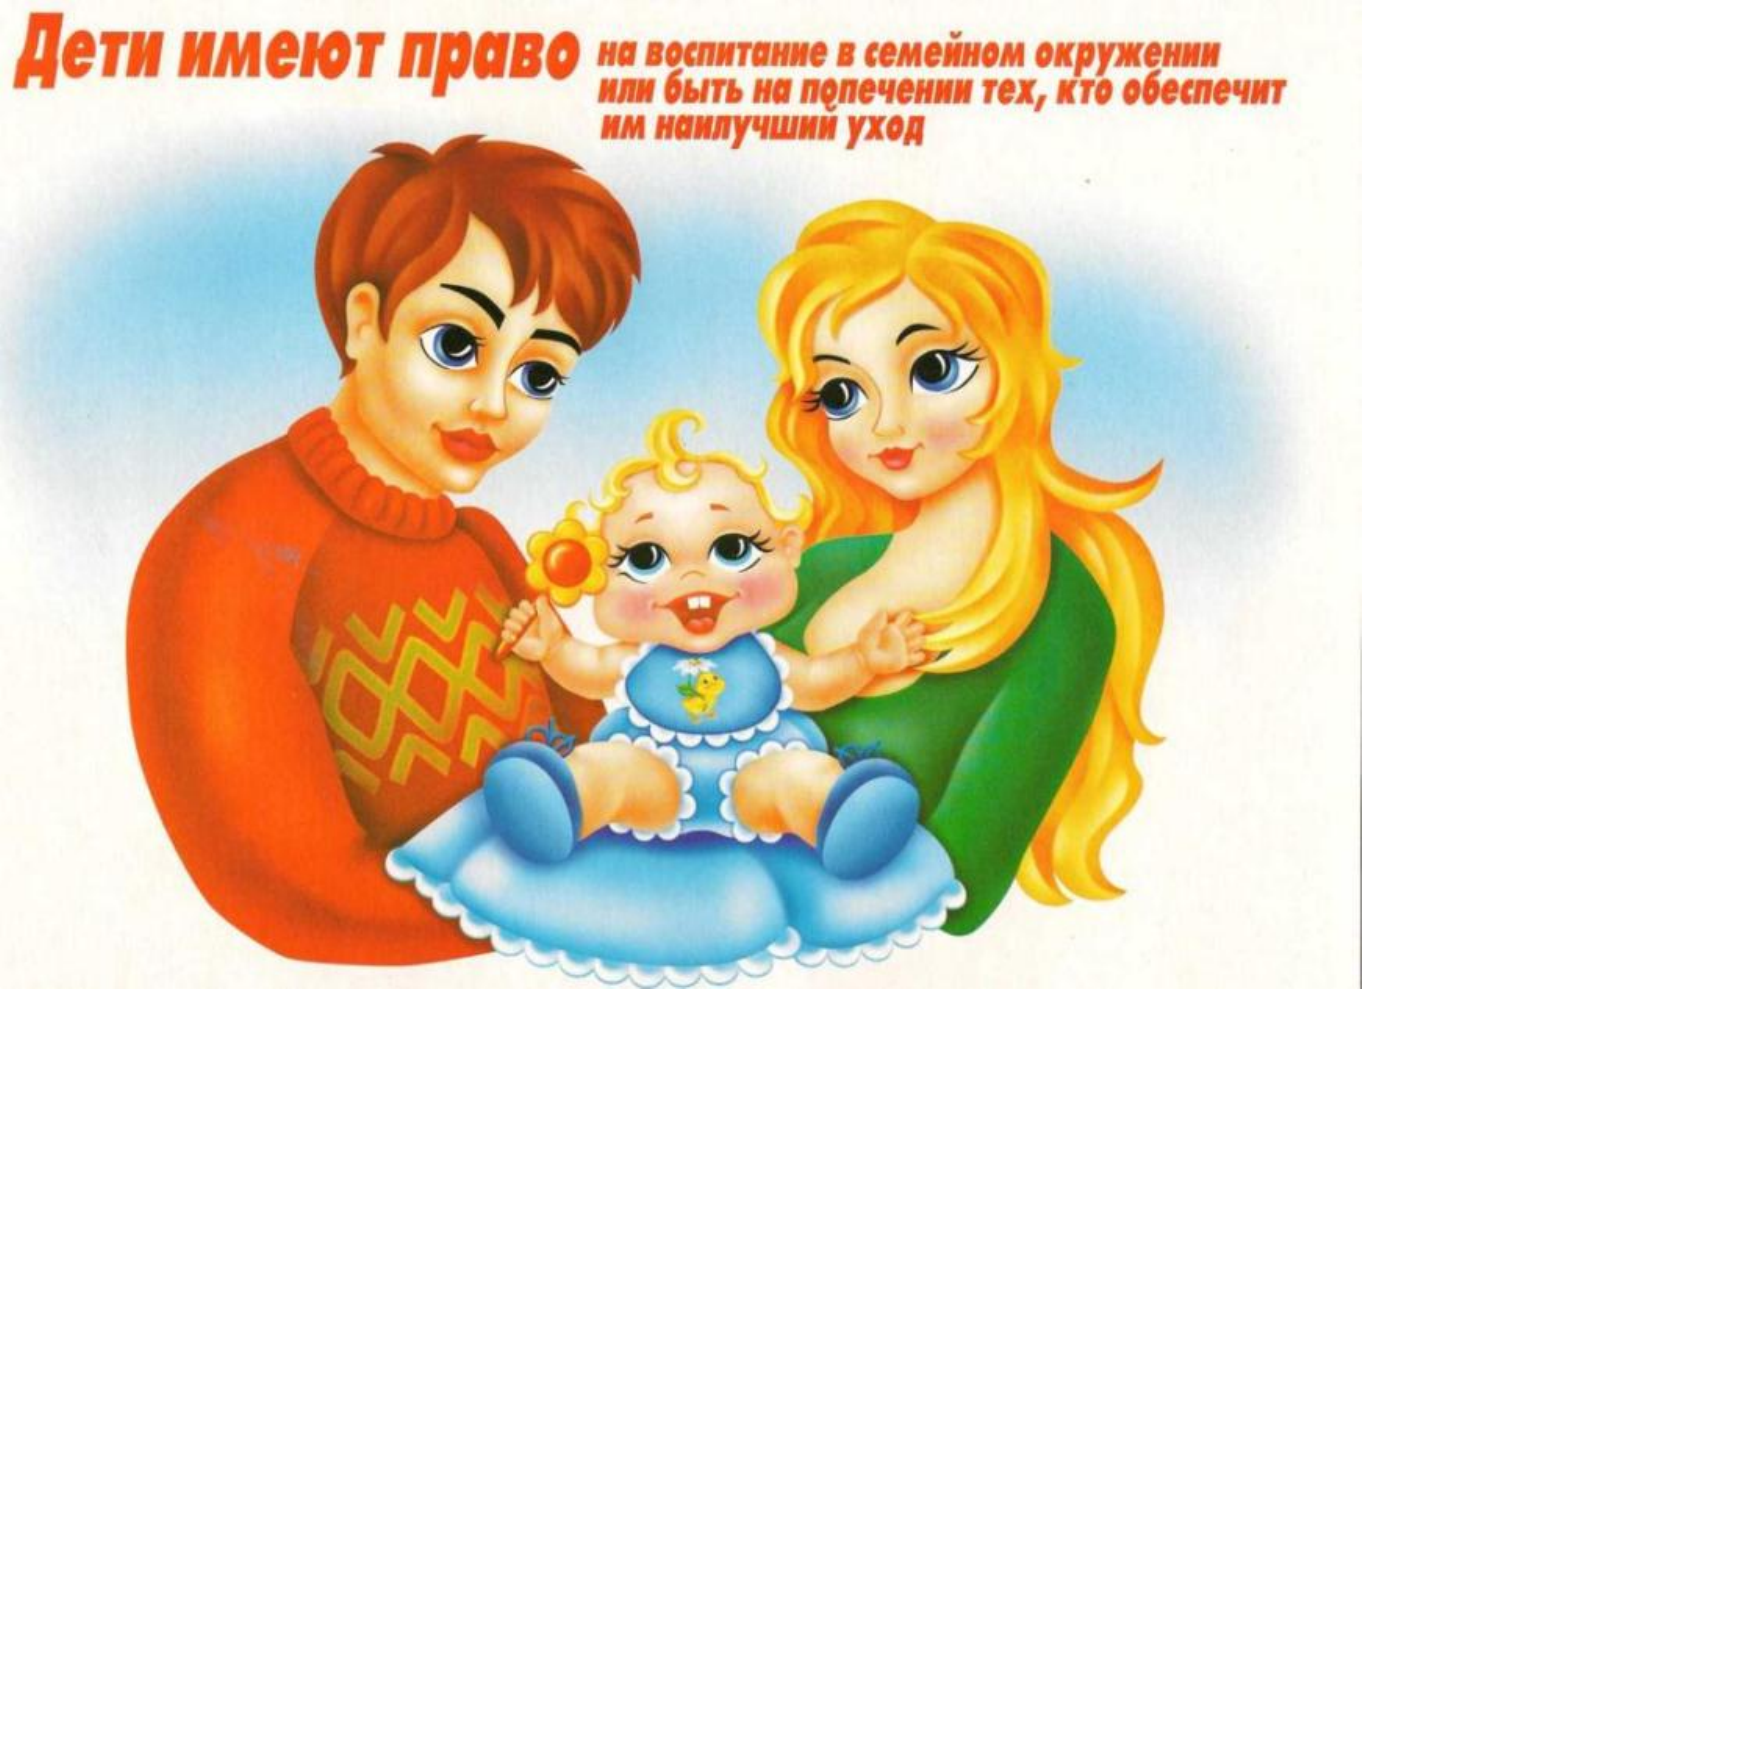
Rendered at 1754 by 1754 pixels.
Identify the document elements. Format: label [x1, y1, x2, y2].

picture [0, 0, 1362, 989]
